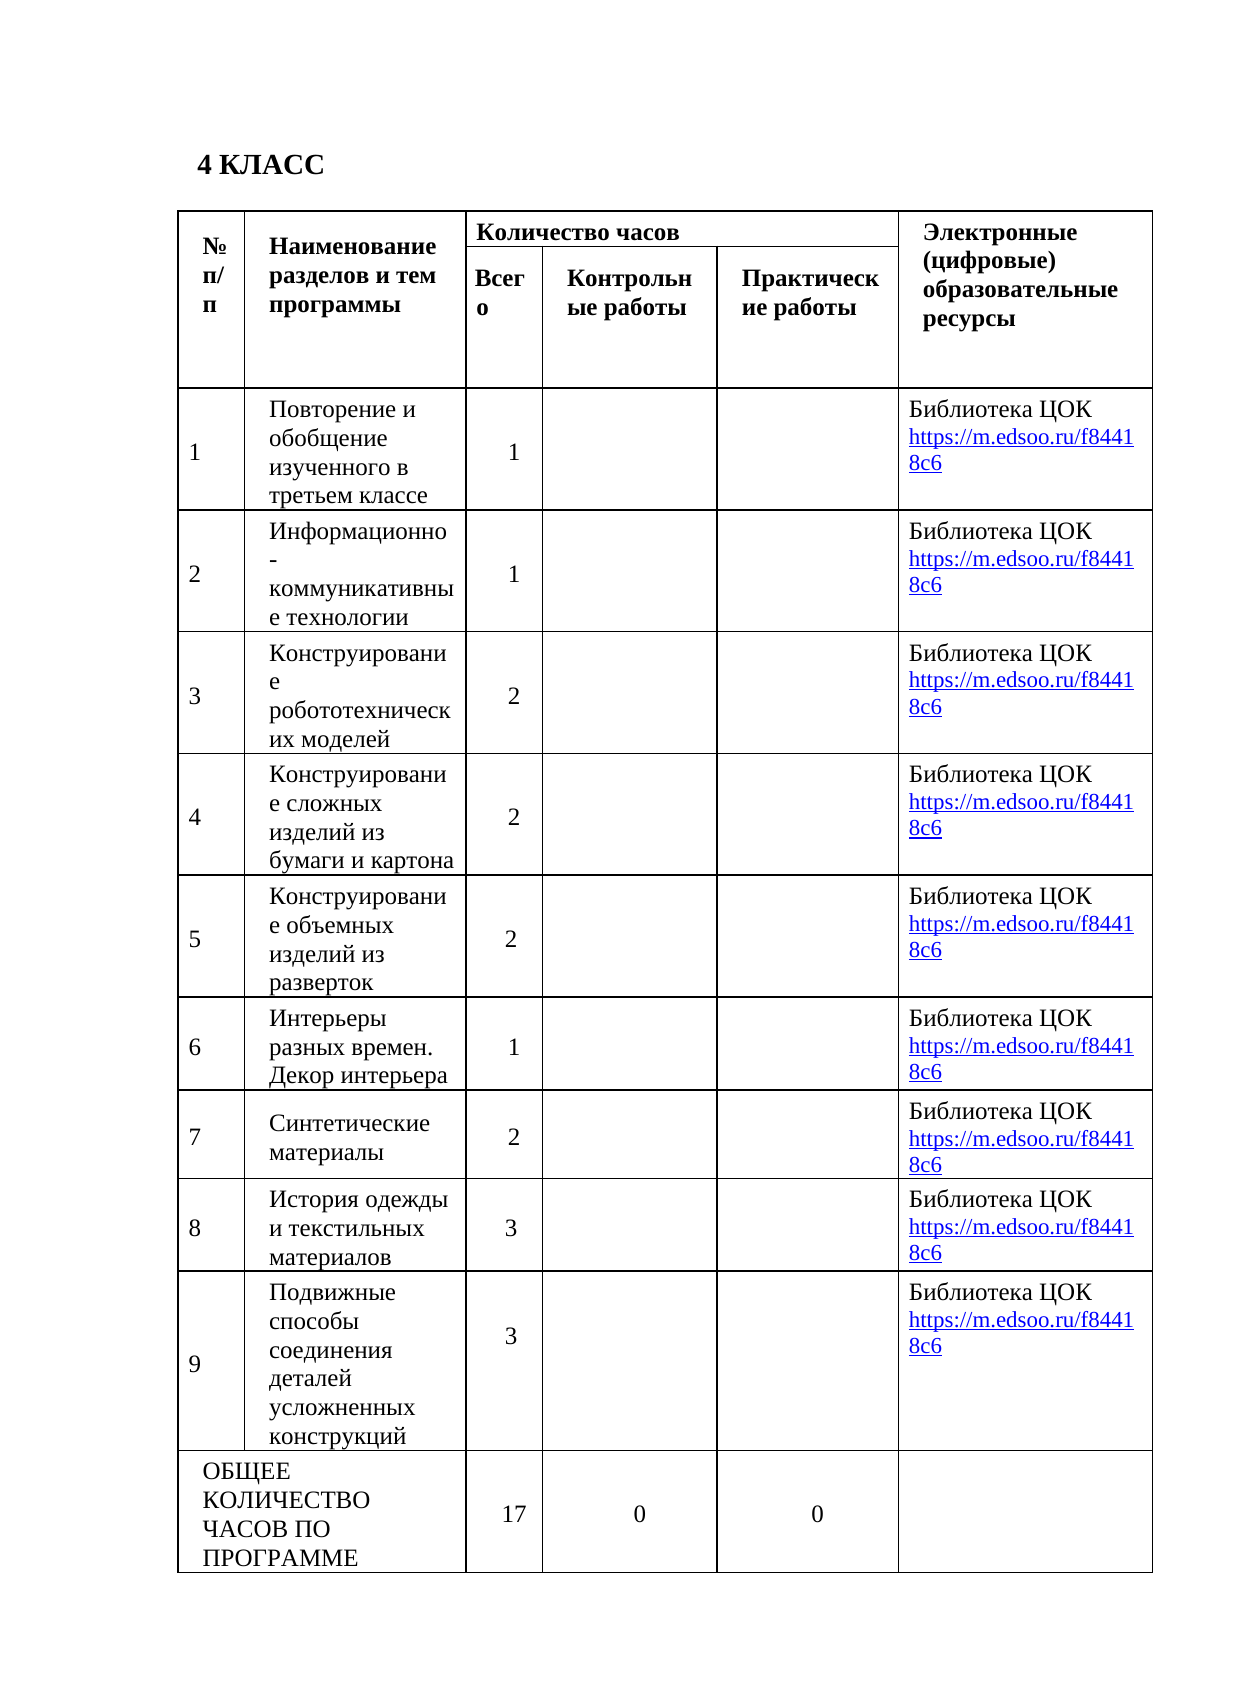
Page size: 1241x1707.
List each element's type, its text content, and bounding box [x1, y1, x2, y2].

table_cell История одежды и текстильных материалов [245, 1179, 465, 1270]
table_cell 1 [467, 511, 542, 631]
table_cell 3 [467, 1179, 542, 1270]
table_cell [718, 998, 898, 1089]
text 4 КЛАСС [190, 147, 1152, 181]
table_cell [543, 1179, 716, 1270]
table_cell [718, 389, 898, 509]
table_cell Контрольные работы [543, 247, 716, 387]
table_cell 9 [179, 1272, 244, 1450]
table_header Электронные (цифровые) образовательные ресурсы [899, 212, 1152, 387]
table_cell Подвижные способы соединения деталей усложненных конструкций [245, 1272, 465, 1450]
table_cell Библиотека ЦОК https://m.edsoo.ru/f84418c6 [899, 389, 1152, 509]
table_cell [718, 876, 898, 996]
table_cell 6 [179, 998, 244, 1089]
table_cell [543, 876, 716, 996]
table_cell 7 [179, 1091, 244, 1177]
table_cell Библиотека ЦОК https://m.edsoo.ru/f84418c6 [899, 1179, 1152, 1270]
table_cell 2 [467, 754, 542, 874]
table_cell 1 [467, 998, 542, 1089]
table_cell [543, 511, 716, 631]
table_cell Информационно-коммуникативные технологии [245, 511, 465, 631]
table_cell Повторение и обобщение изученного в третьем классе [245, 389, 465, 509]
table_cell 0 [543, 1451, 716, 1571]
table_cell Всего [467, 247, 542, 387]
table_cell Библиотека ЦОК https://m.edsoo.ru/f84418c6 [899, 876, 1152, 996]
table_cell [543, 998, 716, 1089]
table_cell [543, 1272, 716, 1450]
table_cell 5 [179, 876, 244, 996]
table_cell 3 [179, 632, 244, 753]
table_cell 4 [179, 754, 244, 874]
table_cell [718, 1091, 898, 1177]
table_cell 3 [467, 1272, 542, 1450]
table_cell [543, 1091, 716, 1177]
table_cell Конструирование сложных изделий из бумаги и картона [245, 754, 465, 874]
table_cell 17 [467, 1451, 542, 1571]
table_cell Синтетические материалы [245, 1091, 465, 1177]
table_cell Практические работы [718, 247, 898, 387]
table_cell Конструирование объемных изделий из разверток [245, 876, 465, 996]
table_cell Интерьеры разных времен. Декор интерьера [245, 998, 465, 1089]
table_cell [718, 632, 898, 753]
table_header № п/п [179, 212, 244, 387]
table_cell 1 [467, 389, 542, 509]
table_cell Библиотека ЦОК https://m.edsoo.ru/f84418c6 [899, 754, 1152, 874]
table_cell [718, 1272, 898, 1450]
table_cell [543, 754, 716, 874]
table_cell Библиотека ЦОК https://m.edsoo.ru/f84418c6 [899, 1091, 1152, 1177]
table_cell Библиотека ЦОК https://m.edsoo.ru/f84418c6 [899, 1272, 1152, 1450]
table_cell 0 [718, 1451, 898, 1571]
table_cell Конструирование робототехнических моделей [245, 632, 465, 753]
table_cell [718, 754, 898, 874]
table_cell [718, 1179, 898, 1270]
table_cell ОБЩЕЕ КОЛИЧЕСТВО ЧАСОВ ПО ПРОГРАММЕ [179, 1451, 465, 1571]
table_cell [543, 632, 716, 753]
table_cell Библиотека ЦОК https://m.edsoo.ru/f84418c6 [899, 998, 1152, 1089]
table_cell Библиотека ЦОК https://m.edsoo.ru/f84418c6 [899, 632, 1152, 753]
table_cell 2 [179, 511, 244, 631]
table_cell 2 [467, 632, 542, 753]
table_cell [899, 1451, 1152, 1571]
table_cell 2 [467, 1091, 542, 1177]
table_cell Библиотека ЦОК https://m.edsoo.ru/f84418c6 [899, 511, 1152, 631]
table_header Наименование разделов и тем программы [245, 212, 465, 387]
table_cell [718, 511, 898, 631]
table_cell 2 [467, 876, 542, 996]
table_header Количество часов [467, 212, 898, 246]
table_cell 8 [179, 1179, 244, 1270]
table_cell 1 [179, 389, 244, 509]
table_cell [543, 389, 716, 509]
